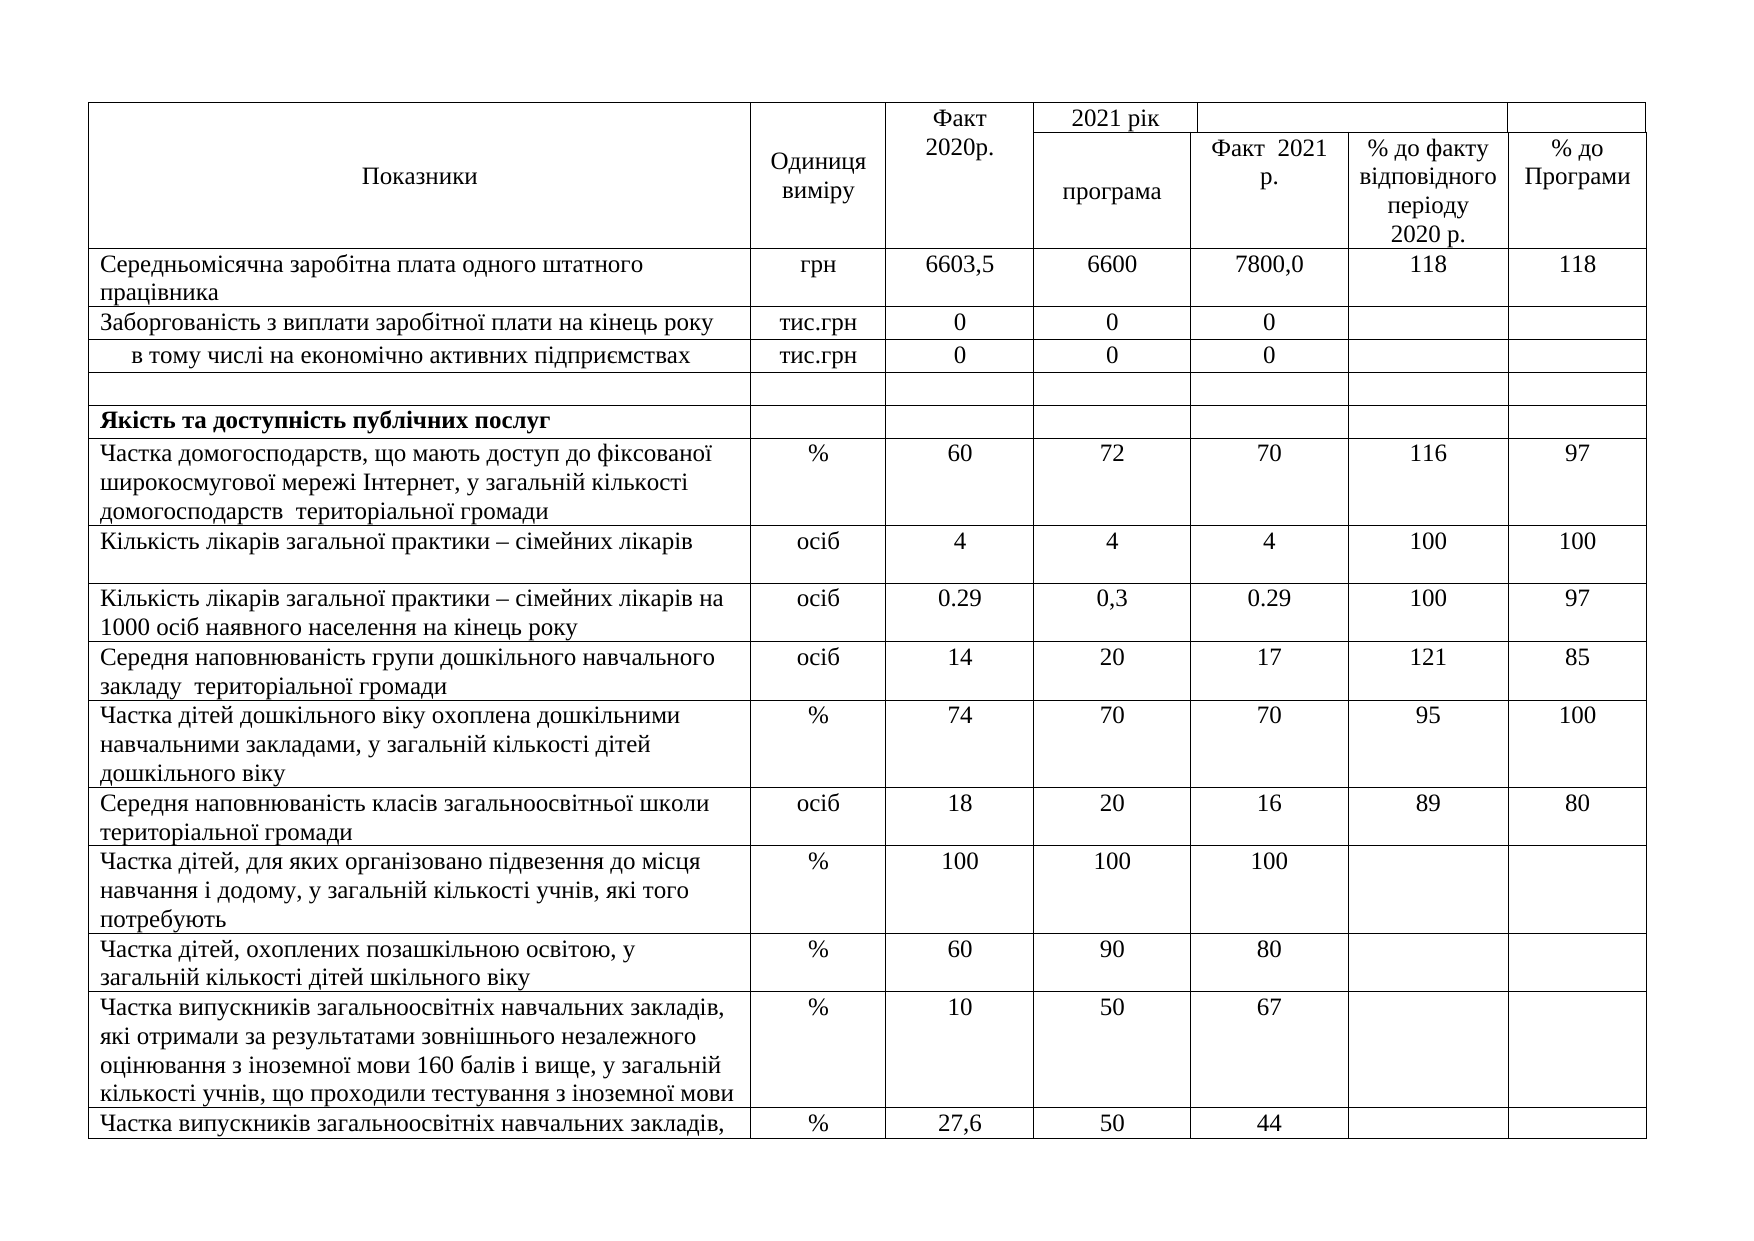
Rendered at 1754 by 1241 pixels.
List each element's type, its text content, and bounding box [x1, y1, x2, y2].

table_cell [1349, 340, 1508, 372]
table_header Факт 2020р. [886, 103, 1033, 248]
table_cell грн [751, 249, 885, 306]
table_cell [1349, 846, 1508, 933]
table_cell 0 [1191, 340, 1348, 372]
table_cell Середня наповнюваність класів загальноосвітньої школи територіальної громади [89, 788, 750, 845]
table_cell 70 [1034, 701, 1190, 787]
table_cell [1349, 992, 1508, 1107]
table_cell 67 [1191, 992, 1348, 1107]
table_cell 100 [886, 846, 1033, 933]
table_cell 74 [886, 701, 1033, 787]
table_cell 118 [1509, 249, 1646, 306]
table_cell [751, 373, 885, 404]
table_cell осіб [751, 584, 885, 641]
table_cell 89 [1349, 788, 1508, 845]
table_cell % [751, 1108, 885, 1137]
table_cell Середня наповнюваність групи дошкільного навчального закладу територіальної громади [89, 642, 750, 699]
table_cell 20 [1034, 788, 1190, 845]
table_cell 85 [1509, 642, 1646, 699]
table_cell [89, 1108, 750, 1137]
table_cell 100 [1349, 584, 1508, 641]
table_cell 95 [1349, 701, 1508, 787]
table_cell [751, 406, 885, 437]
table_cell [1509, 992, 1646, 1107]
table_cell % до Програми [1509, 133, 1646, 248]
table_cell Заборгованість з виплати заробітної плати на кінець року [89, 307, 750, 339]
table_cell 50 [1034, 1108, 1190, 1137]
table_cell 100 [1191, 846, 1348, 933]
table_cell 80 [1191, 934, 1348, 991]
table_cell 0 [1034, 340, 1190, 372]
table_cell Кількість лікарів загальної практики – сімейних лікарів на 1000 осіб наявного населення на кінець року [89, 584, 750, 641]
table_cell 0 [1191, 307, 1348, 339]
table_cell 6600 [1034, 249, 1190, 306]
table_cell [1509, 373, 1646, 404]
table_cell Якість та доступність публічних послуг [89, 406, 750, 437]
table_header Показники [89, 103, 750, 248]
table_cell 14 [886, 642, 1033, 699]
table_cell 0,3 [1034, 584, 1190, 641]
table_cell 90 [1034, 934, 1190, 991]
table_cell 0.29 [886, 584, 1033, 641]
table_cell [1509, 340, 1646, 372]
table_cell 17 [1191, 642, 1348, 699]
table_cell [1349, 307, 1508, 339]
table_cell Кількість лікарів загальної практики – сімейних лікарів [89, 526, 750, 582]
table_cell в тому числі на економічно активних підприємствах [89, 340, 750, 372]
table_cell Частка домогосподарств, що мають доступ до фіксованої широкосмугової мережі Інтернет, у загальній кількості домогосподарств територіальної громади [89, 439, 750, 525]
table_cell 4 [1034, 526, 1190, 582]
table_cell Частка дітей, охоплених позашкільною освітою, у загальній кількості дітей шкільного віку [89, 934, 750, 991]
table_cell 27,6 [886, 1108, 1033, 1137]
table_cell % до факту відповідного періоду 2020 р. [1349, 133, 1508, 248]
table_cell [1349, 1108, 1508, 1137]
table_cell 18 [886, 788, 1033, 845]
table_cell Частка випускників загальноосвітніх навчальних закладів, які отримали за результатами зовнішнього незалежного оцінювання з іноземної мови 160 балів і вище, у загальній кількості учнів, що проходили тестування з іноземної мови [89, 992, 750, 1107]
table_cell Частка дітей, для яких організовано підвезення до місця навчання і додому, у загальній кількості учнів, які того потребують [89, 846, 750, 933]
table_cell 100 [1034, 846, 1190, 933]
table_header 2021 рік [1034, 103, 1197, 132]
table_cell [1349, 406, 1508, 437]
table_cell 20 [1034, 642, 1190, 699]
table_cell 4 [1191, 526, 1348, 582]
table_cell програма [1034, 133, 1190, 248]
table_cell [886, 373, 1033, 404]
table_cell 50 [1034, 992, 1190, 1107]
table_cell [1509, 307, 1646, 339]
table_cell 4 [886, 526, 1033, 582]
table_cell тис.грн [751, 340, 885, 372]
table_cell осіб [751, 788, 885, 845]
table_cell [1349, 373, 1508, 404]
table_cell 6603,5 [886, 249, 1033, 306]
table_cell 100 [1509, 701, 1646, 787]
table_cell [1509, 934, 1646, 991]
table_cell [1509, 1108, 1646, 1137]
table_cell 100 [1349, 526, 1508, 582]
table_cell [1034, 373, 1190, 404]
table_header [1198, 103, 1507, 132]
table_cell Середньомісячна заробітна плата одного штатного працівника [89, 249, 750, 306]
table_cell 100 [1509, 526, 1646, 582]
table_cell % [751, 439, 885, 525]
table_cell [1191, 373, 1348, 404]
table_cell % [751, 934, 885, 991]
table_cell [1349, 934, 1508, 991]
table_cell 0 [886, 307, 1033, 339]
table_cell 121 [1349, 642, 1508, 699]
table_cell осіб [751, 526, 885, 582]
table_cell 0.29 [1191, 584, 1348, 641]
table_cell % [751, 992, 885, 1107]
table_cell % [751, 846, 885, 933]
table_cell 0 [1034, 307, 1190, 339]
table_cell 97 [1509, 439, 1646, 525]
table_cell [89, 373, 750, 404]
table_cell [1034, 406, 1190, 437]
table_cell 60 [886, 934, 1033, 991]
table_cell [1191, 406, 1348, 437]
table_cell 118 [1349, 249, 1508, 306]
table_cell тис.грн [751, 307, 885, 339]
table_cell 72 [1034, 439, 1190, 525]
table_cell 44 [1191, 1108, 1348, 1137]
table_cell 10 [886, 992, 1033, 1107]
table_cell 116 [1349, 439, 1508, 525]
table_header Одиниця виміру [751, 103, 885, 248]
table_cell 80 [1509, 788, 1646, 845]
table_cell 70 [1191, 439, 1348, 525]
table_cell осіб [751, 642, 885, 699]
table_cell Частка дітей дошкільного віку охоплена дошкільними навчальними закладами, у загальній кількості дітей дошкільного віку [89, 701, 750, 787]
table_cell [1509, 846, 1646, 933]
table_cell % [751, 701, 885, 787]
table_cell [886, 406, 1033, 437]
table_cell 60 [886, 439, 1033, 525]
table_cell 7800,0 [1191, 249, 1348, 306]
table_cell 0 [886, 340, 1033, 372]
table_cell 70 [1191, 701, 1348, 787]
table_header [1508, 103, 1645, 132]
table_cell 97 [1509, 584, 1646, 641]
table_cell [1509, 406, 1646, 437]
table_cell Факт 2021 р. [1191, 133, 1348, 248]
table_cell 16 [1191, 788, 1348, 845]
